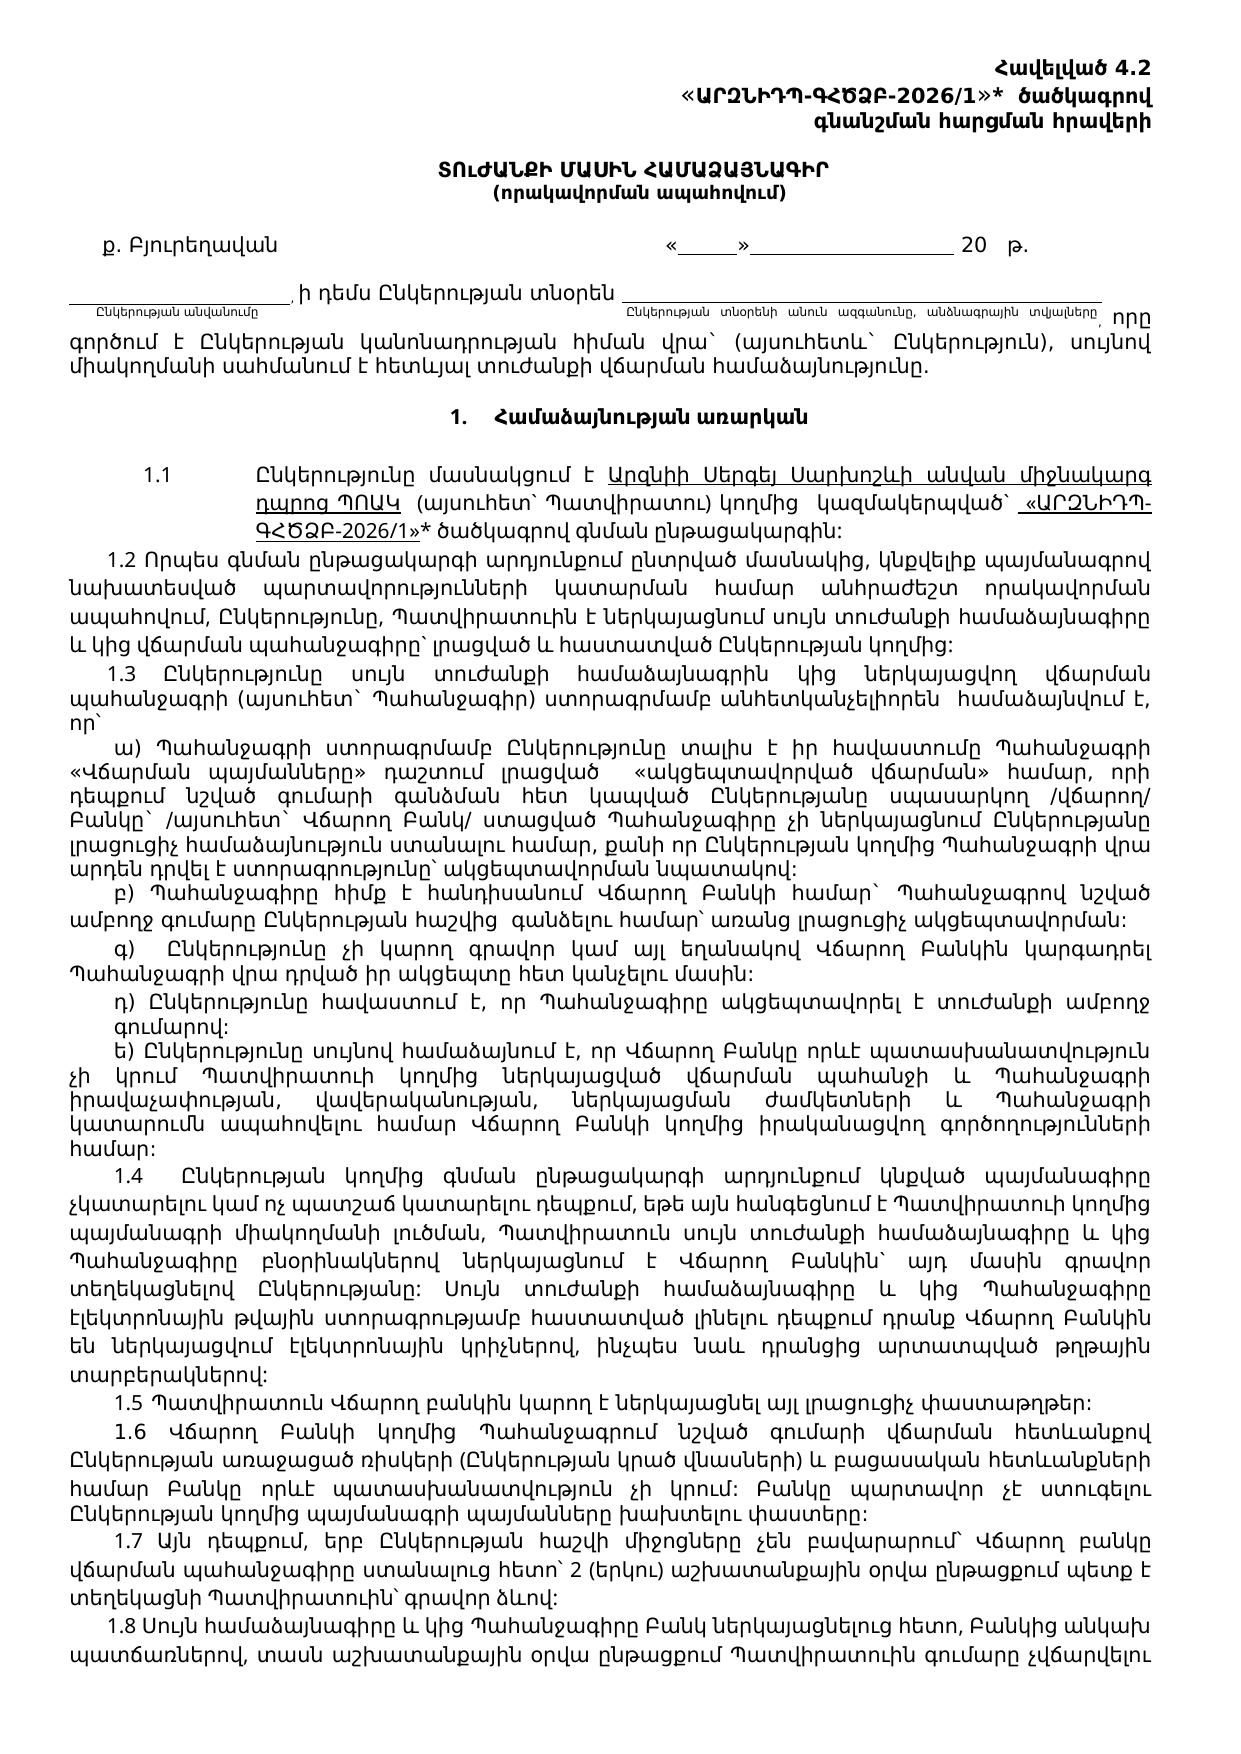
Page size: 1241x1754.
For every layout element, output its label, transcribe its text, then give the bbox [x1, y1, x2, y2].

text 1.4 Ընկերության կողմից գնման ընթացակարգի արդյունքում կնքված պայմանագիրը չկատարելու կամ ոչ պատշաճ կատարելու դեպքում, եթե այն հանգեցնում է Պատվիրատուի կողմից պայմանագրի միակողմանի լուծման, Պատվիրատուն սույն տուժանքի համաձայնագիրը և կից Պահանջագիրը բնօրինակներով ներկայացնում է Վճարող Բանկին` այդ մասին գրավոր տեղեկացնելով Ընկերությանը: Սույն տուժանքի համաձայնագիրը և կից Պահանջագիրը էլեկտրոնային թվային ստորագրությամբ հաստատված լինելու դեպքում դրանք Վճարող Բանկին են ներկայացվում էլեկտրոնային կրիչներով, ինչպես նաև դրանցից արտատպված թղթային տարբերակներով: [69, 1161, 1152, 1388]
text ե) Ընկերությունը սույնով համաձայնում է, որ Վճարող Բանկը որևէ պատասխանատվություն չի կրում Պատվիրատուի կողմից ներկայացված վճարման պահանջի և Պահանջագրի իրավաչափության, վավերականության, ներկայացման ժամկետների և Պահանջագրի կատարումն ապահովելու համար Վճարող Բանկի կողմից իրականացվող գործողությունների համար: [69, 1039, 1152, 1161]
list Պատվիրատուն Վճարող բանկին կարող է ներկայացնել այլ լրացուցիչ փաստաթղթեր: [113, 1388, 1152, 1417]
text 1.7 Այն դեպքում, երբ Ընկերության հաշվի միջոցները չեն բավարարում՝ Վճարող բանկը վճարման պահանջագիրը ստանալուց հետո՝ 2 (երկու) աշխատանքային օրվա ընթացքում պետք է տեղեկացնի Պատվիրատուին՝ գրավոր ձևով: [69, 1526, 1152, 1612]
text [69, 1612, 1152, 1668]
text Հավելված 4.2 [69, 56, 1152, 80]
text «ԱՐԶՆԻԴՊ-ԳՀԾՁԲ-2026/1»* ծածկագրով [69, 80, 1152, 109]
text դ) Ընկերությունը հավաստում է, որ Պահանջագիրը ակցեպտավորել է տուժանքի ամբողջ գումարով: [113, 987, 1152, 1039]
text 1.3 Ընկերությունը սույն տուժանքի համաձայնագրին կից ներկայացվող վճարման պահանջագրի (այսուհետ` Պահանջագիր) ստորագրմամբ անհետկանչելիորեն համաձայնվում է, որ՝ [69, 659, 1152, 736]
list Ընկերությունը մասնակցում է Արզնիի Սերգեյ Սարխոշևի անվան միջնակարգ դպրոց ՊՈԱԿ (այսուհետ` Պատվիրատու) կողմից կազմակերպված` «ԱՐԶՆԻԴՊ-ԳՀԾՁԲ-2026/1»* ծածկագրով գնման ընթացակարգին: [143, 460, 1152, 545]
text 1.2 Որպես գնման ընթացակարգի արդյունքում ընտրված մասնակից, կնքվելիք պայմանագրով նախատեսված պարտավորությունների կատարման համար անհրաժեշտ որակավորման ապահովում, Ընկերությունը, Պատվիրատուին է ներկայացնում սույն տուժանքի համաձայնագիրը և կից վճարման պահանջագիրը` լրացված և հաստատված Ընկերության կողմից: [69, 545, 1152, 659]
text գ) Ընկերությունը չի կարող գրավոր կամ այլ եղանակով Վճարող Բանկին կարգադրել Պահանջագրի վրա դրված իր ակցեպտը հետ կանչելու մասին: [69, 934, 1152, 987]
text ա) Պահանջագրի ստորագրմամբ Ընկերությունը տալիս է իր հավաստումը Պահանջագրի «Վճարման պայմանները» դաշտում լրացված «ակցեպտավորված վճարման» համար, որի դեպքում նշված գումարի գանձման հետ կապված Ընկերությանը սպասարկող /վճարող/ Բանկը` /այսուհետ` Վճարող Բանկ/ ստացված Պահանջագիրը չի ներկայացնում Ընկերությանը լրացուցիչ համաձայնություն ստանալու համար, քանի որ Ընկերության կողմից Պահանջագրի վրա արդեն դրվել է ստորագրությունը՝ ակցեպտավորման նպատակով: [69, 736, 1152, 881]
text բ) Պահանջագիրը հիմք է հանդիսանում Վճարող Բանկի համար` Պահանջագրով նշված ամբողջ գումարը Ընկերության հաշվից գանձելու համար՝ առանց լրացուցիչ ակցեպտավորման: [69, 881, 1152, 934]
text Ընկերության անվանումը Ընկերության տնօրենի անուն ազգանունը, անձնագրային տվյալները, որը գործում է Ընկերության կանոնադրության հիման վրա` (այսուհետև` Ընկերություն), սույնով միակողմանի սահմանում է հետևյալ տուժանքի վճարման համաձայնությունը. [69, 305, 1152, 378]
text ք. Բյուրեղավան « » 20 թ. [69, 233, 1152, 257]
text 1.6 Վճարող Բանկի կողմից Պահանջագրում նշված գումարի վճարման հետևանքով Ընկերության առաջացած ռիսկերի (Ընկերության կրած վնասների) և բացասական հետևանքների համար Բանկը որևէ պատասխանատվություն չի կրում: Բանկը պարտավոր չէ ստուգելու Ընկերության կողմից պայմանագրի պայմանները խախտելու փաստերը: [69, 1417, 1152, 1526]
text (որակավորման ապահովում) [69, 182, 1152, 204]
text , ի դեմս Ընկերության տնօրեն [69, 281, 1152, 305]
text գնանշման հարցման հրավերի [69, 109, 1152, 133]
text ՏՈւԺԱՆՔԻ ՄԱՍԻՆ ՀԱՄԱՁԱՅՆԱԳԻՐ [69, 158, 1152, 182]
list Համաձայնության առարկան [107, 402, 1152, 431]
